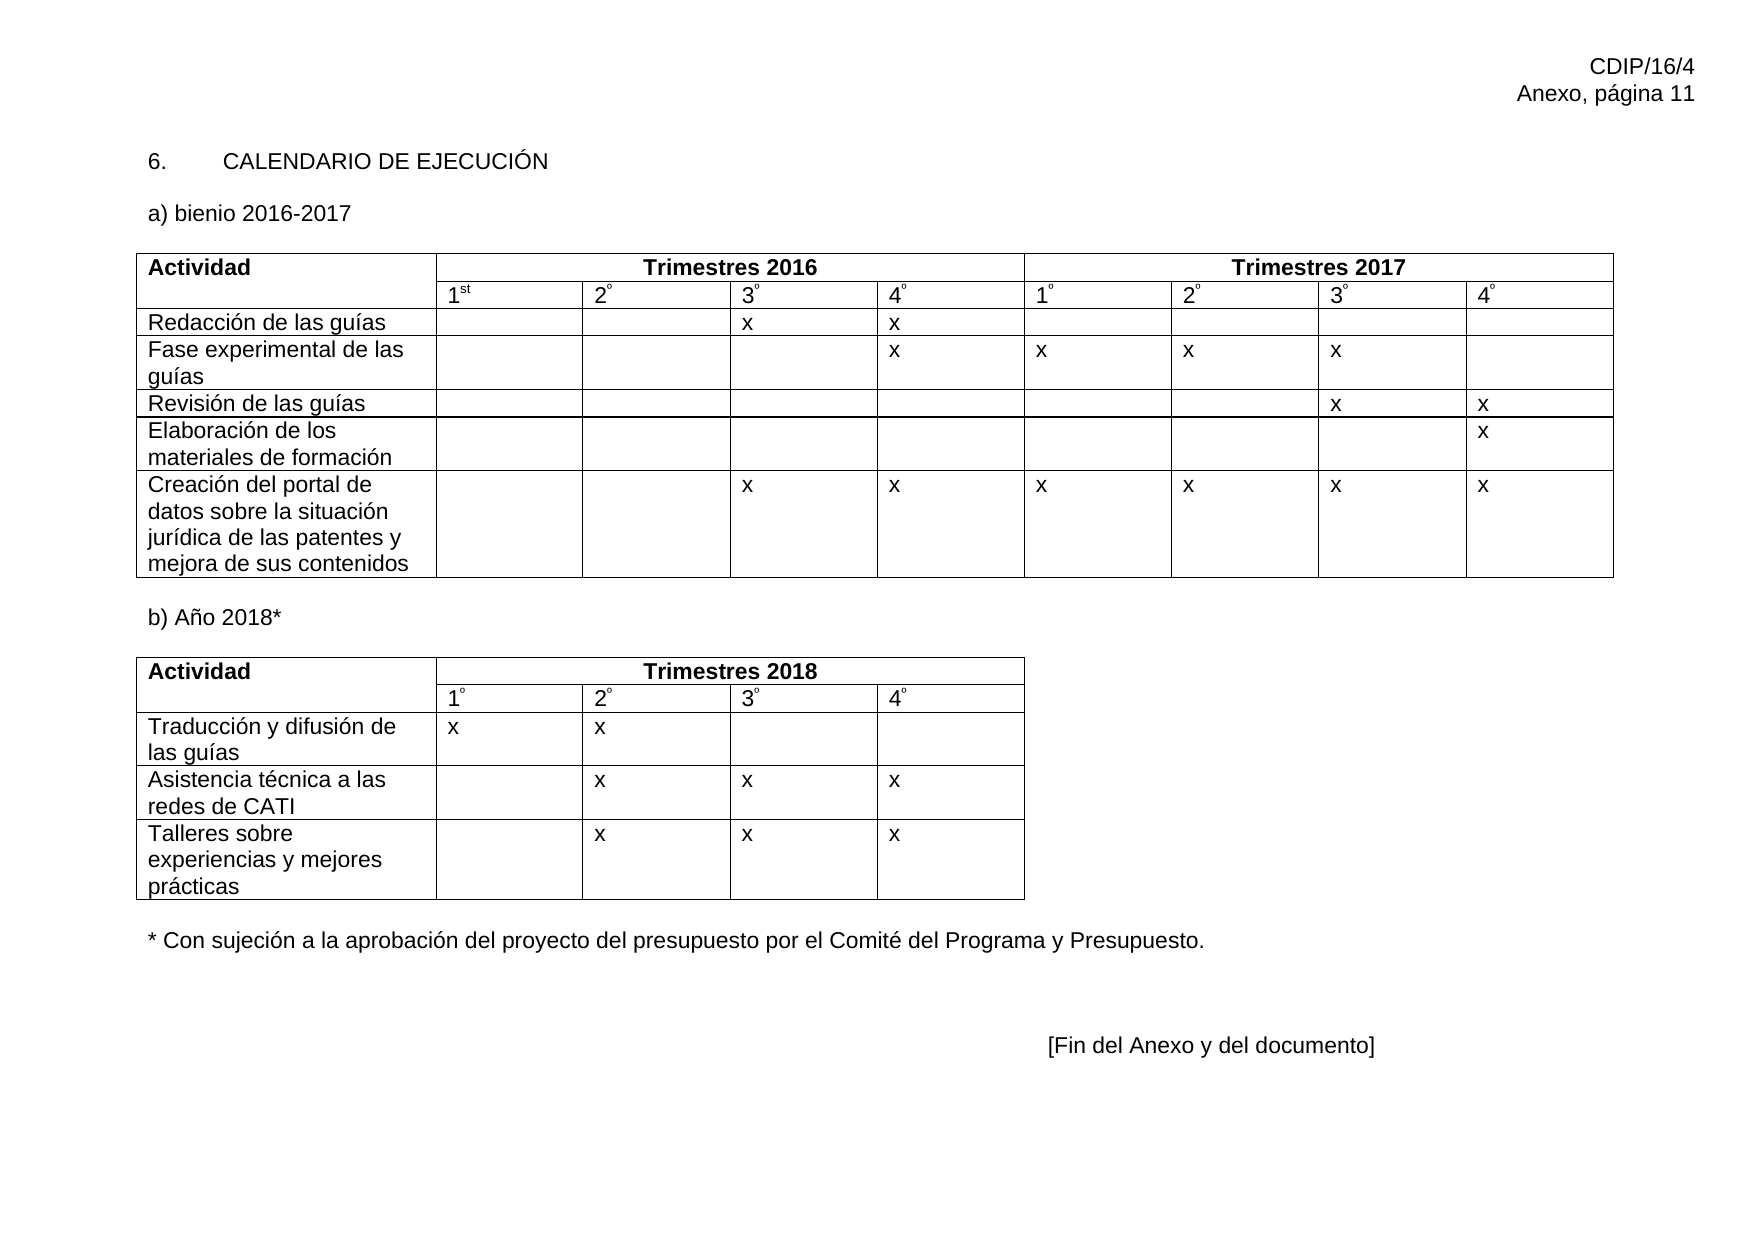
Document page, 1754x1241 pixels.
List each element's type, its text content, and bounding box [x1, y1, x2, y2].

table_cell x [1467, 390, 1613, 416]
table_cell [731, 336, 877, 389]
table_cell 4º [878, 685, 1024, 712]
table_cell 2º [583, 282, 730, 308]
text a) bienio 2016-2017 [148, 200, 1695, 227]
table_cell [1172, 309, 1318, 335]
table_header Trimestres 2018 [437, 658, 1024, 684]
table_cell x [731, 471, 877, 577]
table_cell x [878, 336, 1024, 389]
table_cell x [1025, 471, 1171, 577]
table_cell Fase experimental de las guías [137, 336, 436, 389]
table_cell x [1467, 418, 1613, 470]
table_header Trimestres 2017 [1025, 254, 1613, 281]
table_cell x [1172, 471, 1318, 577]
table_cell x [1467, 471, 1613, 577]
table_cell [731, 390, 877, 416]
table_cell [437, 766, 582, 819]
table_cell 4º [878, 282, 1024, 308]
table_cell [583, 336, 730, 389]
table_cell [1172, 390, 1318, 416]
table_cell x [583, 820, 730, 899]
table_cell x [583, 713, 730, 765]
table_cell 1st [437, 282, 582, 308]
table_cell [437, 390, 582, 416]
table_cell 2º [1172, 282, 1318, 308]
table_cell 2º [583, 685, 730, 712]
table_cell [437, 471, 582, 577]
table_cell x [731, 309, 877, 335]
table_cell [1172, 418, 1318, 470]
table_header Trimestres 2016 [437, 254, 1024, 281]
table_cell x [731, 820, 877, 899]
table_cell [878, 713, 1024, 765]
table_cell x [1319, 471, 1466, 577]
table_header Actividad [137, 254, 436, 308]
table_cell [878, 418, 1024, 470]
table_cell 4º [1467, 282, 1613, 308]
list CALENDARIO DE EJECUCIÓN [148, 148, 1695, 200]
table_cell x [878, 766, 1024, 819]
table_cell x [1025, 336, 1171, 389]
table_cell [731, 713, 877, 765]
table_cell 1º [1025, 282, 1171, 308]
table_cell x [437, 713, 582, 765]
table_cell x [878, 471, 1024, 577]
table_cell [1025, 309, 1171, 335]
table_cell [1319, 309, 1466, 335]
table_cell Talleres sobre experiencias y mejores prácticas [137, 820, 436, 899]
table_cell Traducción y difusión de las guías [137, 713, 436, 765]
text [Fin del Anexo y del documento] [1024, 1032, 1695, 1058]
table_cell [583, 418, 730, 470]
table_header Actividad [137, 658, 436, 712]
table_cell Creación del portal de datos sobre la situación jurídica de las patentes y mejora de sus contenidos [137, 471, 436, 577]
table_cell [1025, 418, 1171, 470]
table_cell x [1319, 336, 1466, 389]
table_cell [731, 418, 877, 470]
table_cell x [878, 309, 1024, 335]
table_cell [437, 418, 582, 470]
table_cell 1º [437, 685, 582, 712]
table_cell [1467, 336, 1613, 389]
table_cell [1025, 390, 1171, 416]
table_cell Elaboración de los materiales de formación [137, 418, 436, 470]
table_cell [583, 390, 730, 416]
table_cell Asistencia técnica a las redes de CATI [137, 766, 436, 819]
table_cell x [1172, 336, 1318, 389]
table_cell [437, 336, 582, 389]
table_cell [437, 820, 582, 899]
table_cell 3º [731, 282, 877, 308]
table_cell [583, 471, 730, 577]
table_cell x [731, 766, 877, 819]
text * Con sujeción a la aprobación del proyecto del presupuesto por el Comité del Programa y Presupuesto. [148, 927, 1695, 953]
table_cell [1467, 309, 1613, 335]
table_cell [437, 309, 582, 335]
table_cell x [1319, 390, 1466, 416]
table_cell [583, 309, 730, 335]
table_cell x [583, 766, 730, 819]
table_cell Revisión de las guías [137, 390, 436, 416]
table_cell x [878, 820, 1024, 899]
table_cell Redacción de las guías [137, 309, 436, 335]
text b) Año 2018* [148, 604, 1695, 630]
table_cell 3º [1319, 282, 1466, 308]
table_cell 3º [731, 685, 877, 712]
table_cell [878, 390, 1024, 416]
table_cell [1319, 418, 1466, 470]
